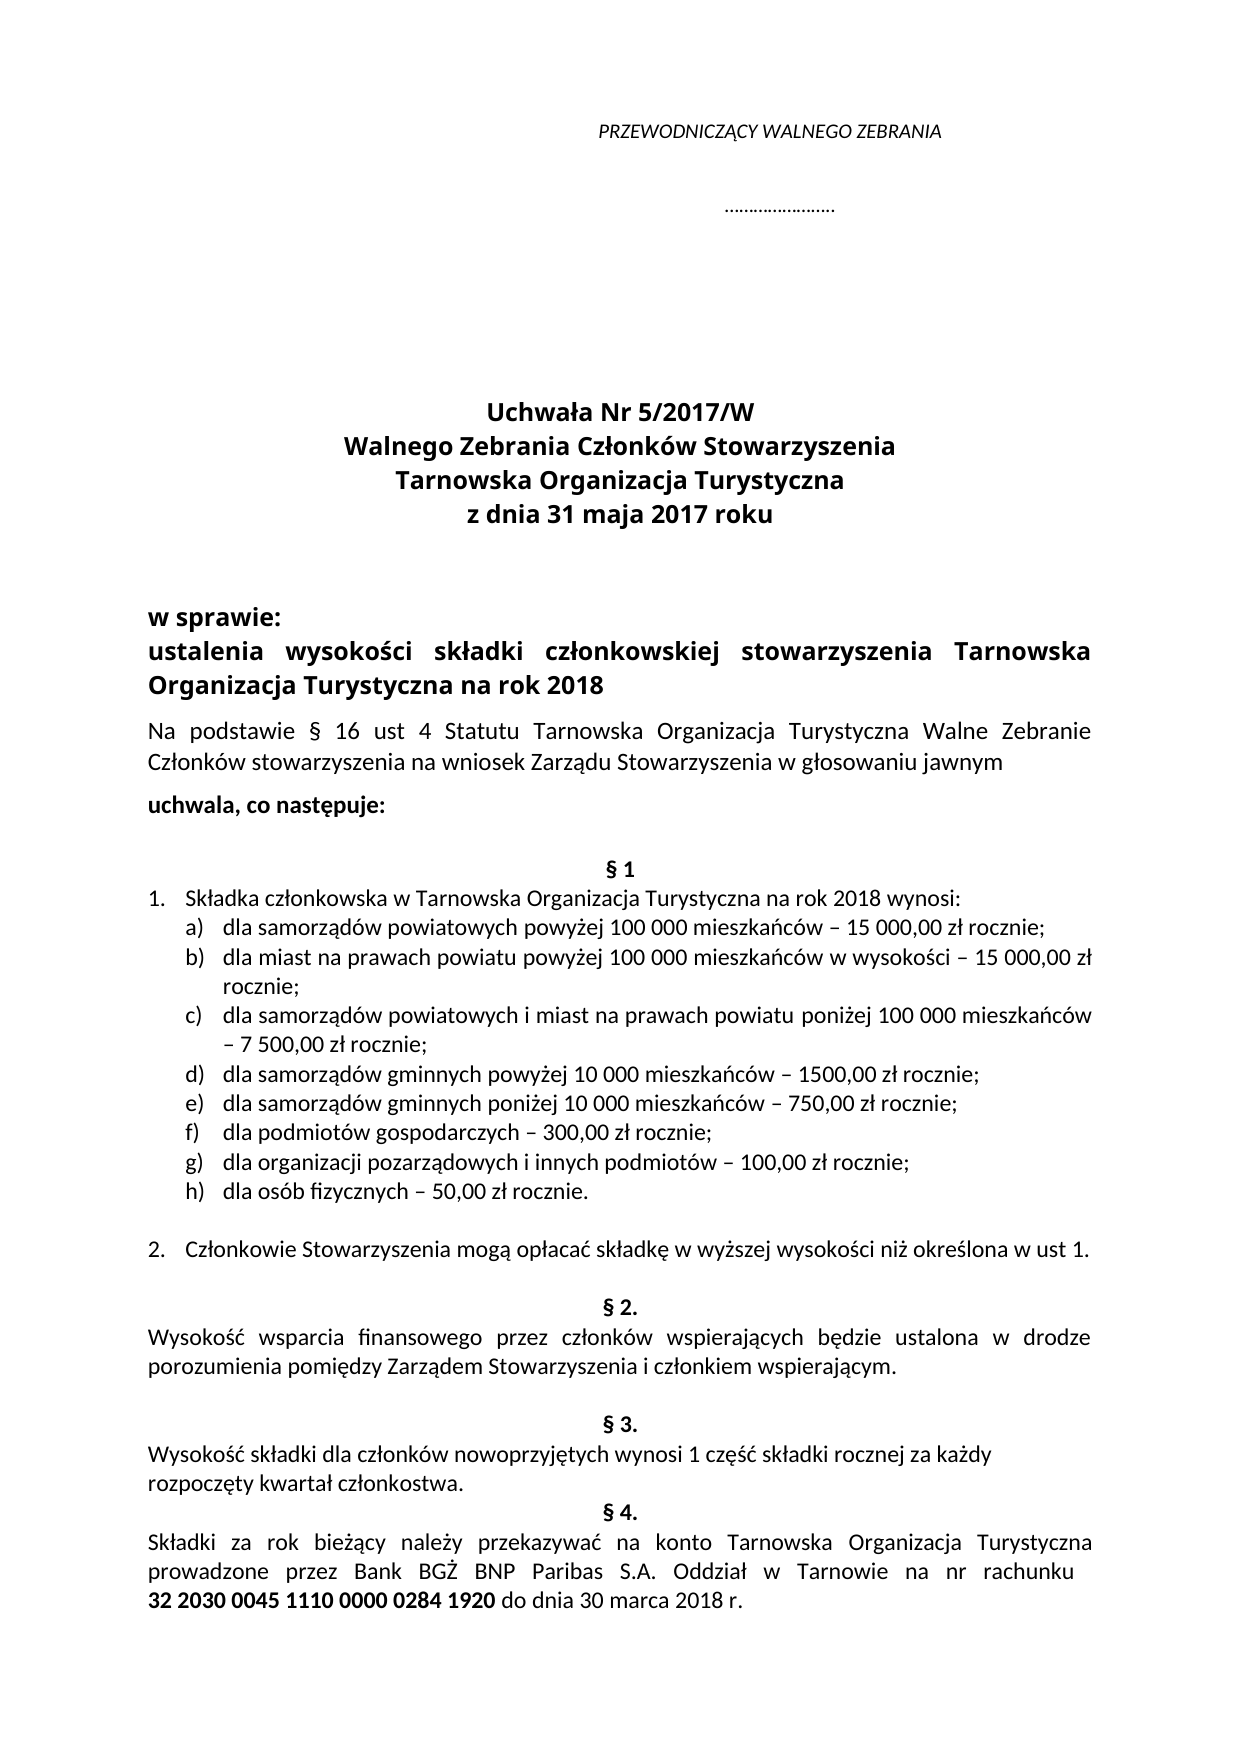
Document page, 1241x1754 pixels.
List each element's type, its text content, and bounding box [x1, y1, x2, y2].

text Wysokość składki dla członków nowoprzyjętych wynosi 1 część składki rocznej za każdy [148, 1439, 1092, 1468]
list Członkowie Stowarzyszenia mogą opłacać składkę w wyższej wysokości niż określona w ust 1. [148, 1234, 1092, 1263]
text § 3. [148, 1409, 1092, 1439]
list dla samorządów powiatowych powyżej 100 000 mieszkańców – 15 000,00 zł rocznie; [185, 912, 1092, 942]
text Wysokość wsparcia finansowego przez członków wspierających będzie ustalona w drodze porozumienia pomiędzy Zarządem Stowarzyszenia i członkiem wspierającym. [148, 1322, 1092, 1380]
text rozpoczęty kwartał członkostwa. [148, 1468, 1092, 1497]
text Tarnowska Organizacja Turystyczna [148, 463, 1092, 497]
list dla miast na prawach powiatu powyżej 100 000 mieszkańców w wysokości – 15 000,00 zł rocznie; [185, 942, 1092, 1000]
text Składki za rok bieżący należy przekazywać na konto Tarnowska Organizacja Turystyczna prowadzone przez Bank BGŻ BNP Paribas S.A. Oddział w Tarnowie na nr rachunku 32 2030 0045 1110 0000 0284 1920 do dnia 30 marca 2018 r. [148, 1527, 1092, 1614]
text ustalenia wysokości składki członkowskiej stowarzyszenia Tarnowska Organizacja Turystyczna na rok 2018 [148, 633, 1092, 701]
text uchwala, co następuje: [148, 789, 1092, 820]
text § 1 [148, 854, 1092, 883]
list dla samorządów gminnych powyżej 10 000 mieszkańców – 1500,00 zł rocznie; [185, 1059, 1092, 1088]
text ………………….. [148, 192, 1092, 217]
text § 2. [148, 1292, 1092, 1322]
text Uchwała Nr 5/2017/W [148, 395, 1092, 429]
list dla organizacji pozarządowych i innych podmiotów – 100,00 zł rocznie; [185, 1147, 1092, 1176]
text Walnego Zebrania Członków Stowarzyszenia [148, 429, 1092, 463]
list dla samorządów powiatowych i miast na prawach powiatu poniżej 100 000 mieszkańców – 7 500,00 zł rocznie; [185, 1000, 1092, 1059]
text z dnia 31 maja 2017 roku [148, 497, 1092, 531]
list Składka członkowska w Tarnowska Organizacja Turystyczna na rok 2018 wynosi: [148, 883, 1092, 912]
text w sprawie: [148, 599, 1092, 633]
list dla podmiotów gospodarczych – 300,00 zł rocznie; [185, 1117, 1092, 1147]
text § 4. [148, 1497, 1092, 1527]
text Na podstawie § 16 ust 4 Statutu Tarnowska Organizacja Turystyczna Walne Zebranie Członków stowarzyszenia na wniosek Zarządu Stowarzyszenia w głosowaniu jawnym [148, 716, 1092, 777]
list dla osób fizycznych – 50,00 zł rocznie. [185, 1176, 1092, 1205]
list dla samorządów gminnych poniżej 10 000 mieszkańców – 750,00 zł rocznie; [185, 1088, 1092, 1117]
text PRZEWODNICZĄCY WALNEGO ZEBRANIA [148, 118, 1092, 143]
